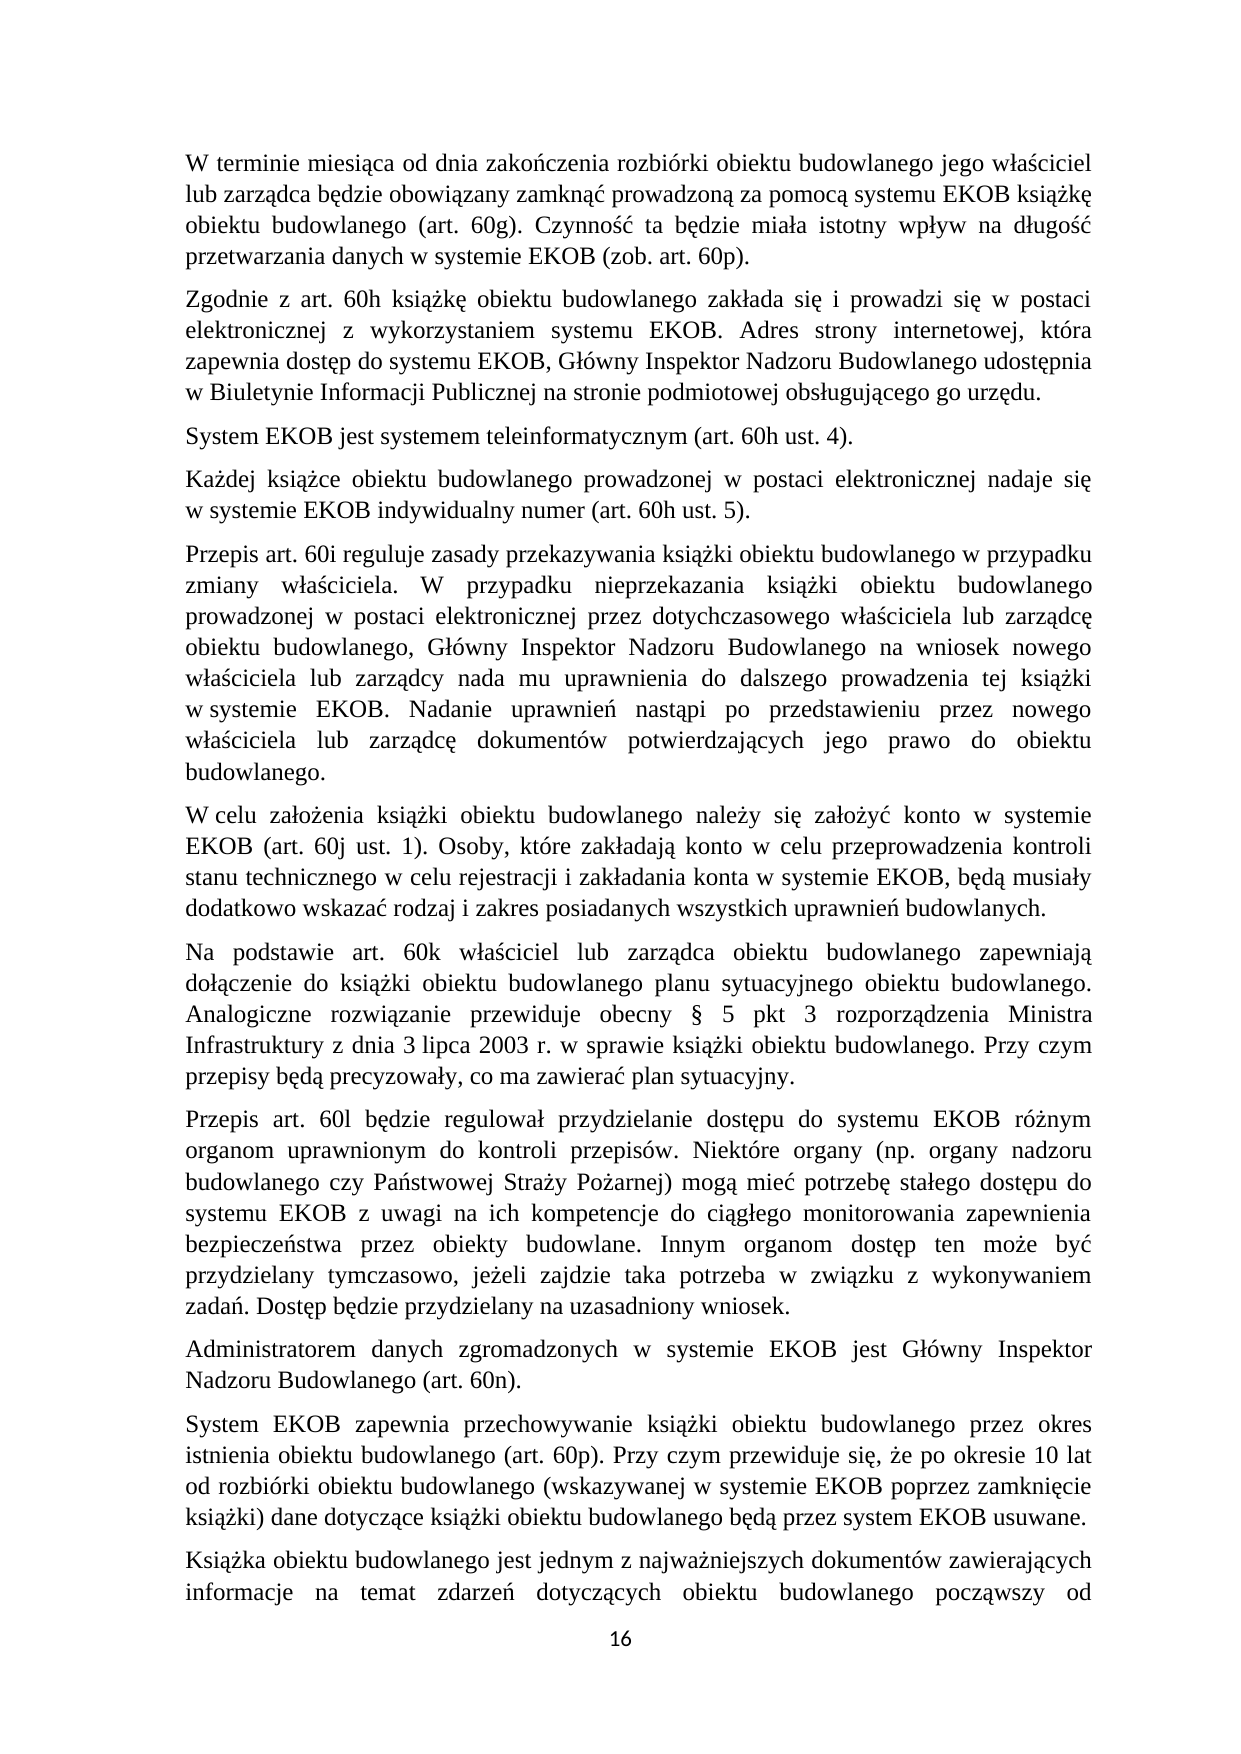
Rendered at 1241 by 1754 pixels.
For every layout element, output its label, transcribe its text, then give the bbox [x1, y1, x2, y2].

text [185, 1546, 1093, 1605]
text W terminie miesiąca od dnia zakończenia rozbiórki obiektu budowlanego jego właściciel lub zarządca będzie obowiązany zamknąć prowadzoną za pomocą systemu EKOB książkę obiektu budowlanego (art. 60g). Czynność ta będzie miała istotny wpływ na długość przetwarzania danych w systemie EKOB (zob. art. 60p). [185, 148, 1093, 269]
text W celu założenia książki obiektu budowlanego należy się założyć konto w systemie EKOB (art. 60j ust. 1). Osoby, które zakładają konto w celu przeprowadzenia kontroli stanu technicznego w celu rejestracji i zakładania konta w systemie EKOB, będą musiały dodatkowo wskazać rodzaj i zakres posiadanych wszystkich uprawnień budowlanych. [185, 800, 1093, 922]
text Przepis art. 60l będzie regulował przydzielanie dostępu do systemu EKOB różnym organom uprawnionym do kontroli przepisów. Niektóre organy (np. organy nadzoru budowlanego czy Państwowej Straży Pożarnej) mogą mieć potrzebę stałego dostępu do systemu EKOB z uwagi na ich kompetencje do ciągłego monitorowania zapewnienia bezpieczeństwa przez obiekty budowlane. Innym organom dostęp ten może być przydzielany tymczasowo, jeżeli zajdzie taka potrzeba w związku z wykonywaniem zadań. Dostęp będzie przydzielany na uzasadniony wniosek. [185, 1104, 1093, 1319]
text Każdej książce obiektu budowlanego prowadzonej w postaci elektronicznej nadaje się w systemie EKOB indywidualny numer (art. 60h ust. 5). [185, 464, 1093, 524]
text System EKOB zapewnia przechowywanie książki obiektu budowlanego przez okres istnienia obiektu budowlanego (art. 60p). Przy czym przewiduje się, że po okresie 10 lat od rozbiórki obiektu budowlanego (wskazywanej w systemie EKOB poprzez zamknięcie książki) dane dotyczące książki obiektu budowlanego będą przez system EKOB usuwane. [185, 1409, 1093, 1531]
text Zgodnie z art. 60h książkę obiektu budowlanego zakłada się i prowadzi się w postaci elektronicznej z wykorzystaniem systemu EKOB. Adres strony internetowej, która zapewnia dostęp do systemu EKOB, Główny Inspektor Nadzoru Budowlanego udostępnia w Biuletynie Informacji Publicznej na stronie podmiotowej obsługującego go urzędu. [185, 284, 1093, 406]
text Na podstawie art. 60k właściciel lub zarządca obiektu budowlanego zapewniają dołączenie do książki obiektu budowlanego planu sytuacyjnego obiektu budowlanego. Analogiczne rozwiązanie przewiduje obecny § 5 pkt 3 rozporządzenia Ministra Infrastruktury z dnia 3 lipca 2003 r. w sprawie książki obiektu budowlanego. Przy czym przepisy będą precyzowały, co ma zawierać plan sytuacyjny. [185, 937, 1093, 1090]
text System EKOB jest systemem teleinformatycznym (art. 60h ust. 4). [185, 421, 1093, 450]
text Administratorem danych zgromadzonych w systemie EKOB jest Główny Inspektor Nadzoru Budowlanego (art. 60n). [185, 1334, 1093, 1394]
text Przepis art. 60i reguluje zasady przekazywania książki obiektu budowlanego w przypadku zmiany właściciela. W przypadku nieprzekazania książki obiektu budowlanego prowadzonej w postaci elektronicznej przez dotychczasowego właściciela lub zarządcę obiektu budowlanego, Główny Inspektor Nadzoru Budowlanego na wniosek nowego właściciela lub zarządcy nada mu uprawnienia do dalszego prowadzenia tej książki w systemie EKOB. Nadanie uprawnień nastąpi po przedstawieniu przez nowego właściciela lub zarządcę dokumentów potwierdzających jego prawo do obiektu budowlanego. [185, 539, 1093, 785]
